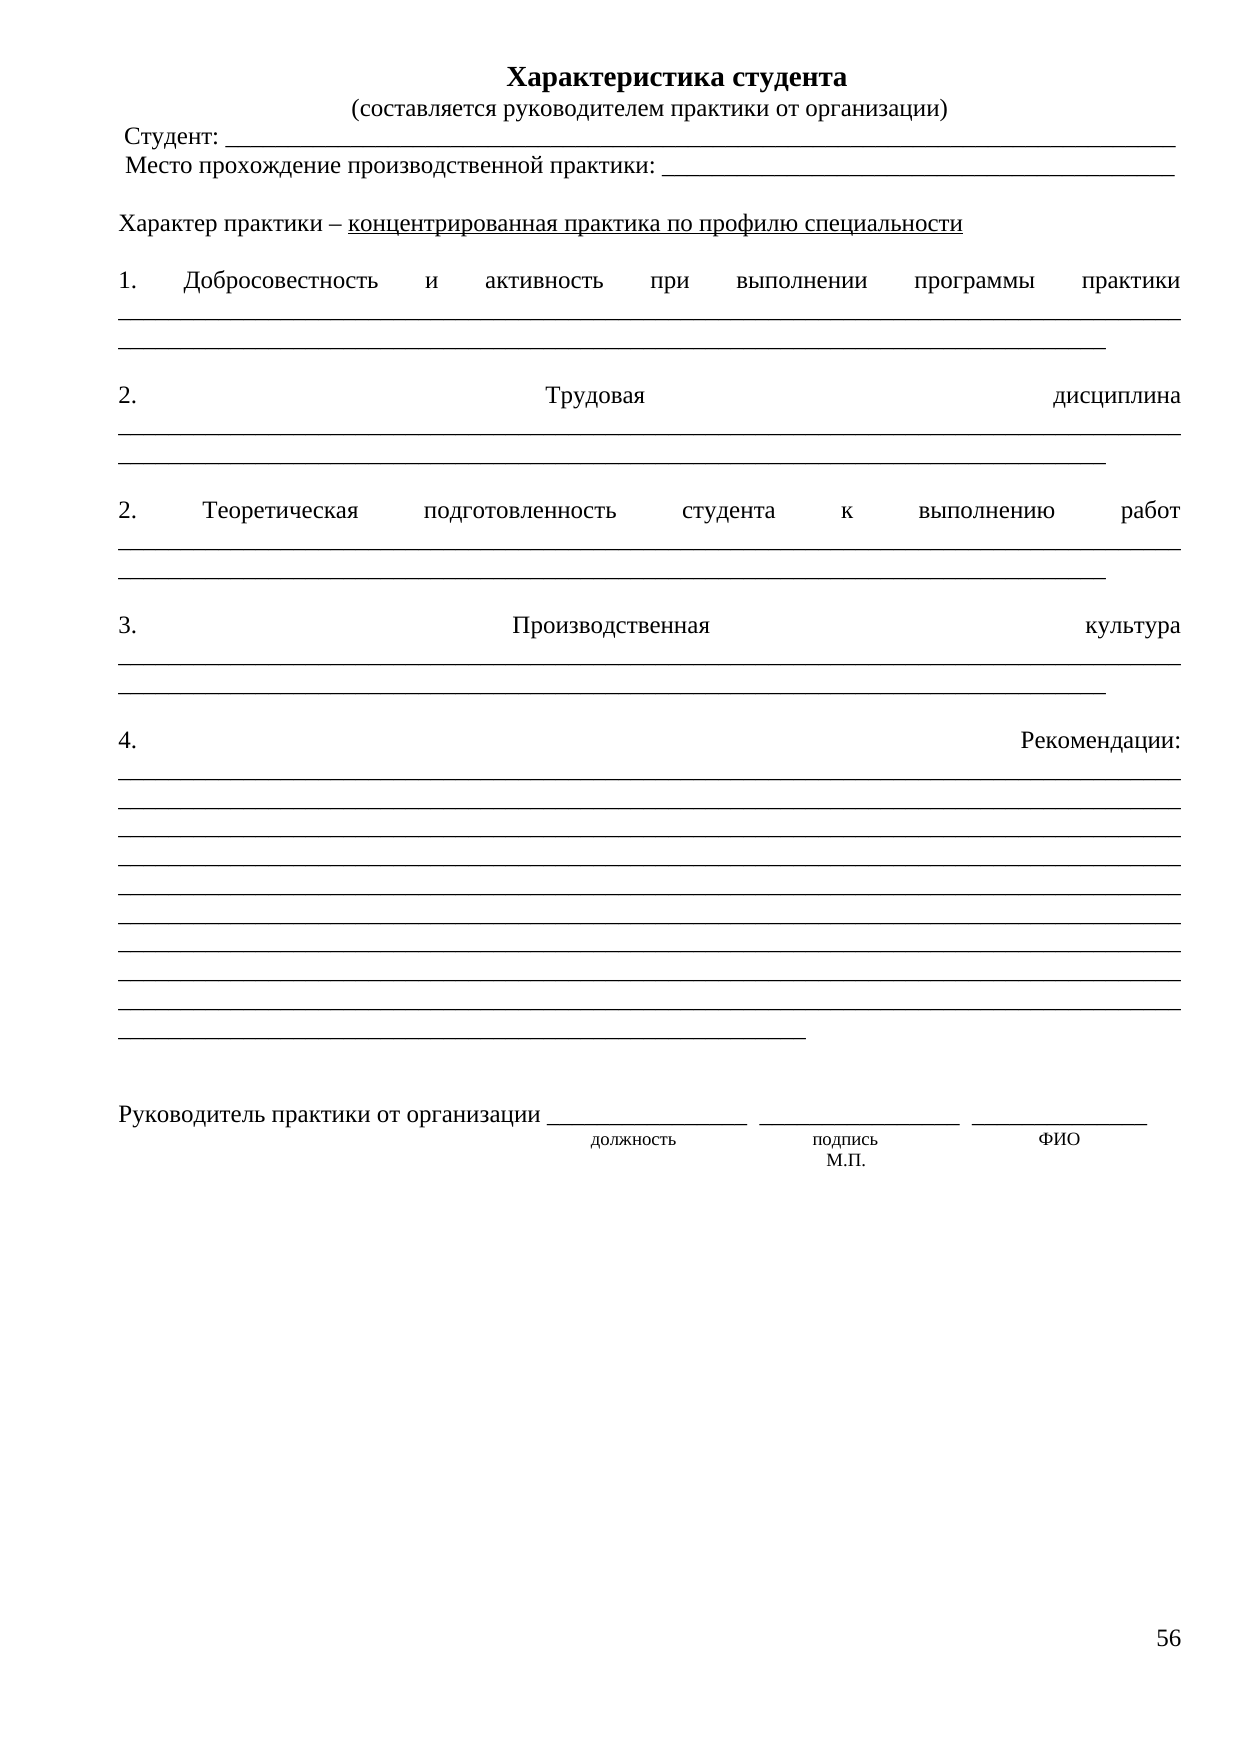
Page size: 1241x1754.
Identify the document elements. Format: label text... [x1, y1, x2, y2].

text (составляется руководителем практики от организации) [118, 93, 1181, 121]
text М.П. [118, 1149, 1181, 1171]
text 3. Производственная культура ____________________________________________________________________________________________________________________________________________________________________ [118, 665, 1181, 696]
text Характер практики – концентрированная практика по профилю специальности [118, 208, 1181, 236]
text 2. Теоретическая подготовленность студента к выполнению работ ____________________________________________________________________________________________________________________________________________________________________ [118, 550, 1181, 581]
text 2. Теоретическая подготовленность студента к выполнению работ ____________________________________________________________________________________________________________________________________________________________________ [118, 495, 1181, 549]
text Характеристика студента [118, 59, 1176, 93]
text 1. Добросовестность и активность при выполнении программы практики ____________________________________________________________________________________________________________________________________________________________________ [118, 320, 1181, 351]
text 1. Добросовестность и активность при выполнении программы практики ____________________________________________________________________________________________________________________________________________________________________ [118, 265, 1181, 319]
text 4. Рекомендации: ____________________________________________________________________________________________________________________________________________________________________________________________________________________________________________________________________________________________________________________________________________________________________________________________________________________________________________________________________________________________________________________________________________________________________________________________________________________________________________________________________________________________________________________________________________________________________________________________________________________________________________________ [118, 725, 1181, 779]
text Руководитель практики от организации ________________ ________________ ______________ [118, 1099, 1181, 1128]
text 3. Производственная культура ____________________________________________________________________________________________________________________________________________________________________ [118, 610, 1181, 664]
text Студент: ____________________________________________________________________________ [118, 121, 1181, 150]
text должность подпись ФИО [118, 1128, 1181, 1149]
text 2. Трудовая дисциплина ____________________________________________________________________________________________________________________________________________________________________ [118, 380, 1181, 434]
text 2. Трудовая дисциплина ____________________________________________________________________________________________________________________________________________________________________ [118, 435, 1181, 466]
text Место прохождение производственной практики: _________________________________________ [118, 150, 1181, 179]
